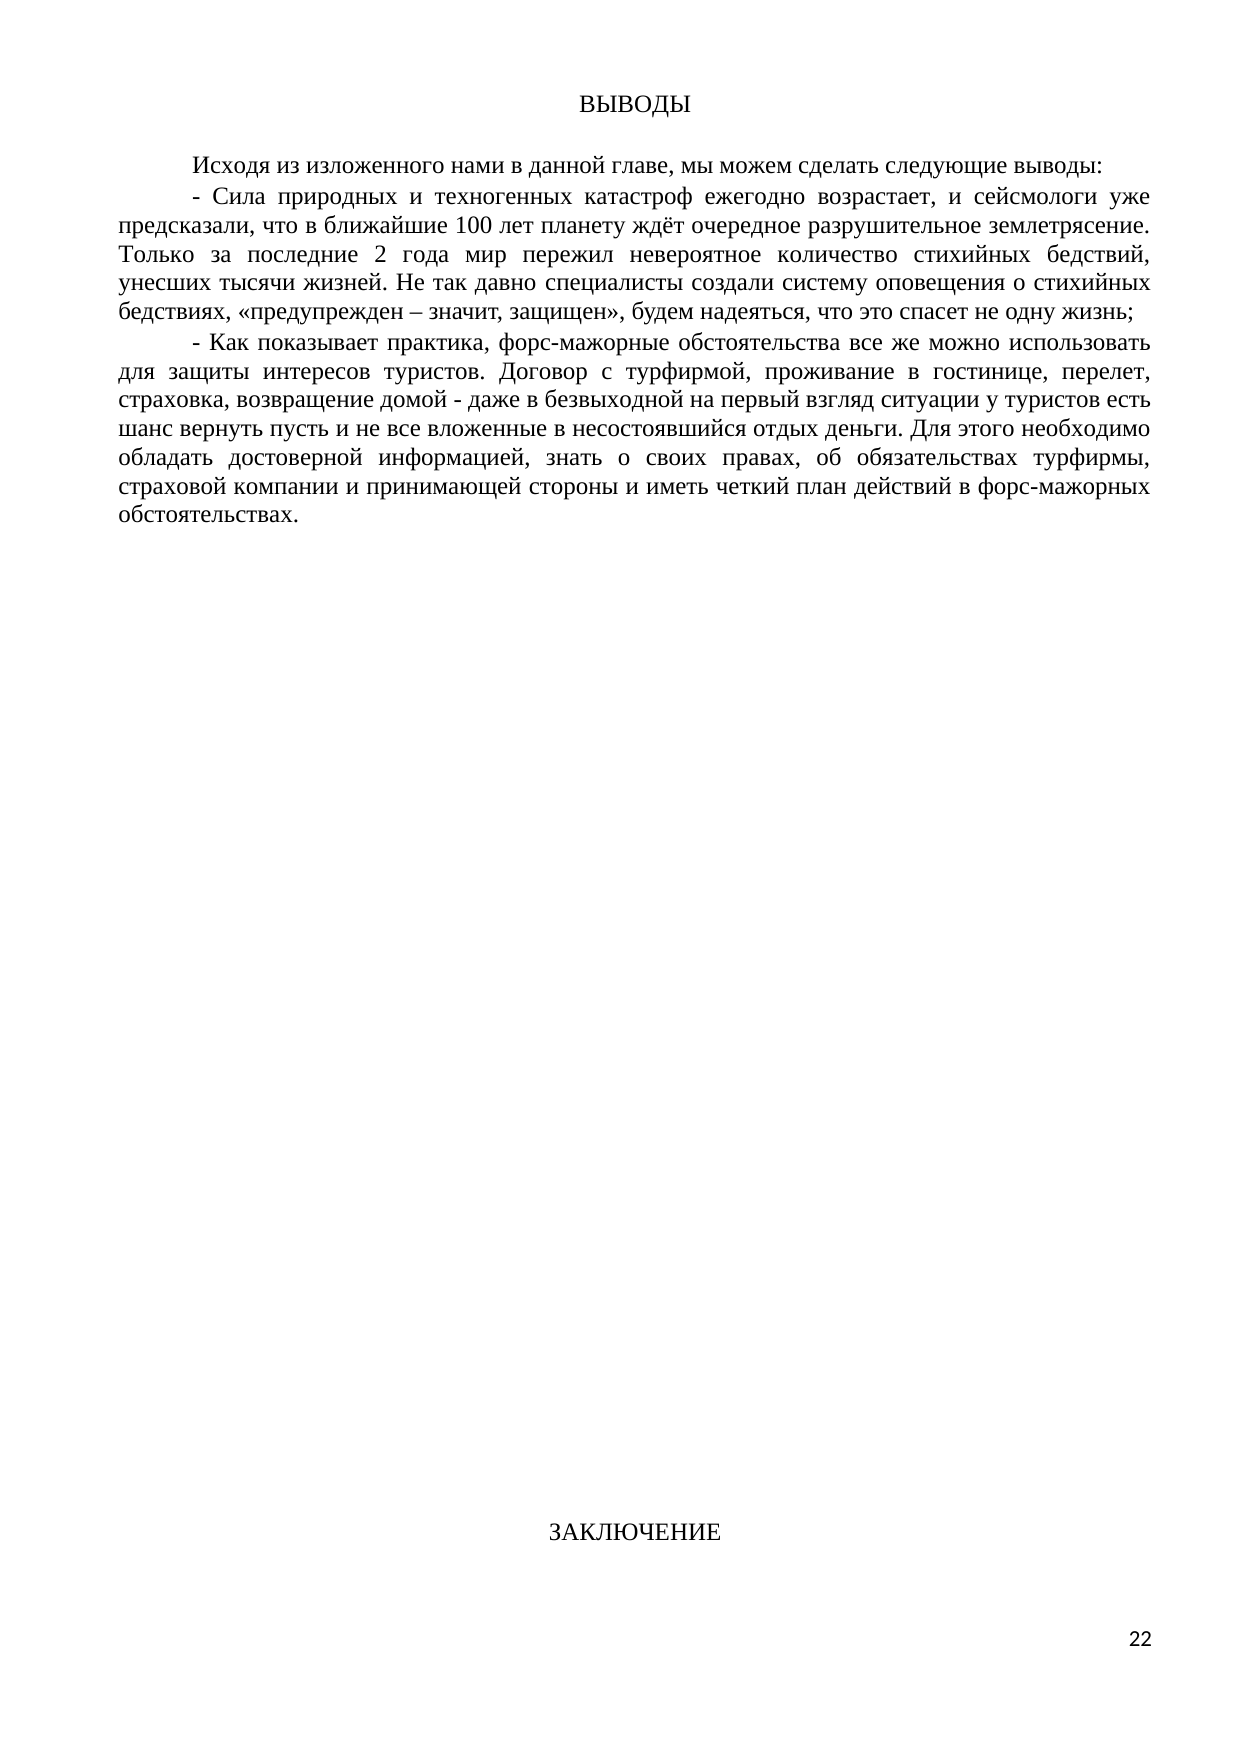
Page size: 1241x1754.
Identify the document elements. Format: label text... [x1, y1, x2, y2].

text ВЫВОДЫ [118, 89, 1152, 117]
text ЗАКЛЮЧЕНИЕ [118, 1517, 1152, 1546]
text - Как показывает практика, форс-мажорные обстоятельства все же можно использовать для защиты интересов туристов. Договор с турфирмой, проживание в гостинице, перелет, страховка, возвращение домой - даже в безвыходной на первый взгляд ситуации у туристов есть шанс вернуть пусть и не все вложенные в несостоявшийся отдых деньги. Для этого необходимо обладать достоверной информацией, знать о своих правах, об обязательствах турфирмы, страховой компании и принимающей стороны и иметь четкий план действий в форс-мажорных обстоятельствах. [118, 327, 1152, 528]
text - Сила природных и техногенных катастроф ежегодно возрастает, и сейсмологи уже предсказали, что в ближайшие 100 лет планету ждёт очередное разрушительное землетрясение. Только за последние 2 года мир пережил невероятное количество стихийных бедствий, унесших тысячи жизней. Не так давно специалисты создали систему оповещения о стихийных бедствиях, «предупрежден – значит, защищен», будем надеяться, что это спасет не одну жизнь; [118, 181, 1152, 325]
text Исходя из изложенного нами в данной главе, мы можем сделать следующие выводы: [118, 150, 1152, 179]
